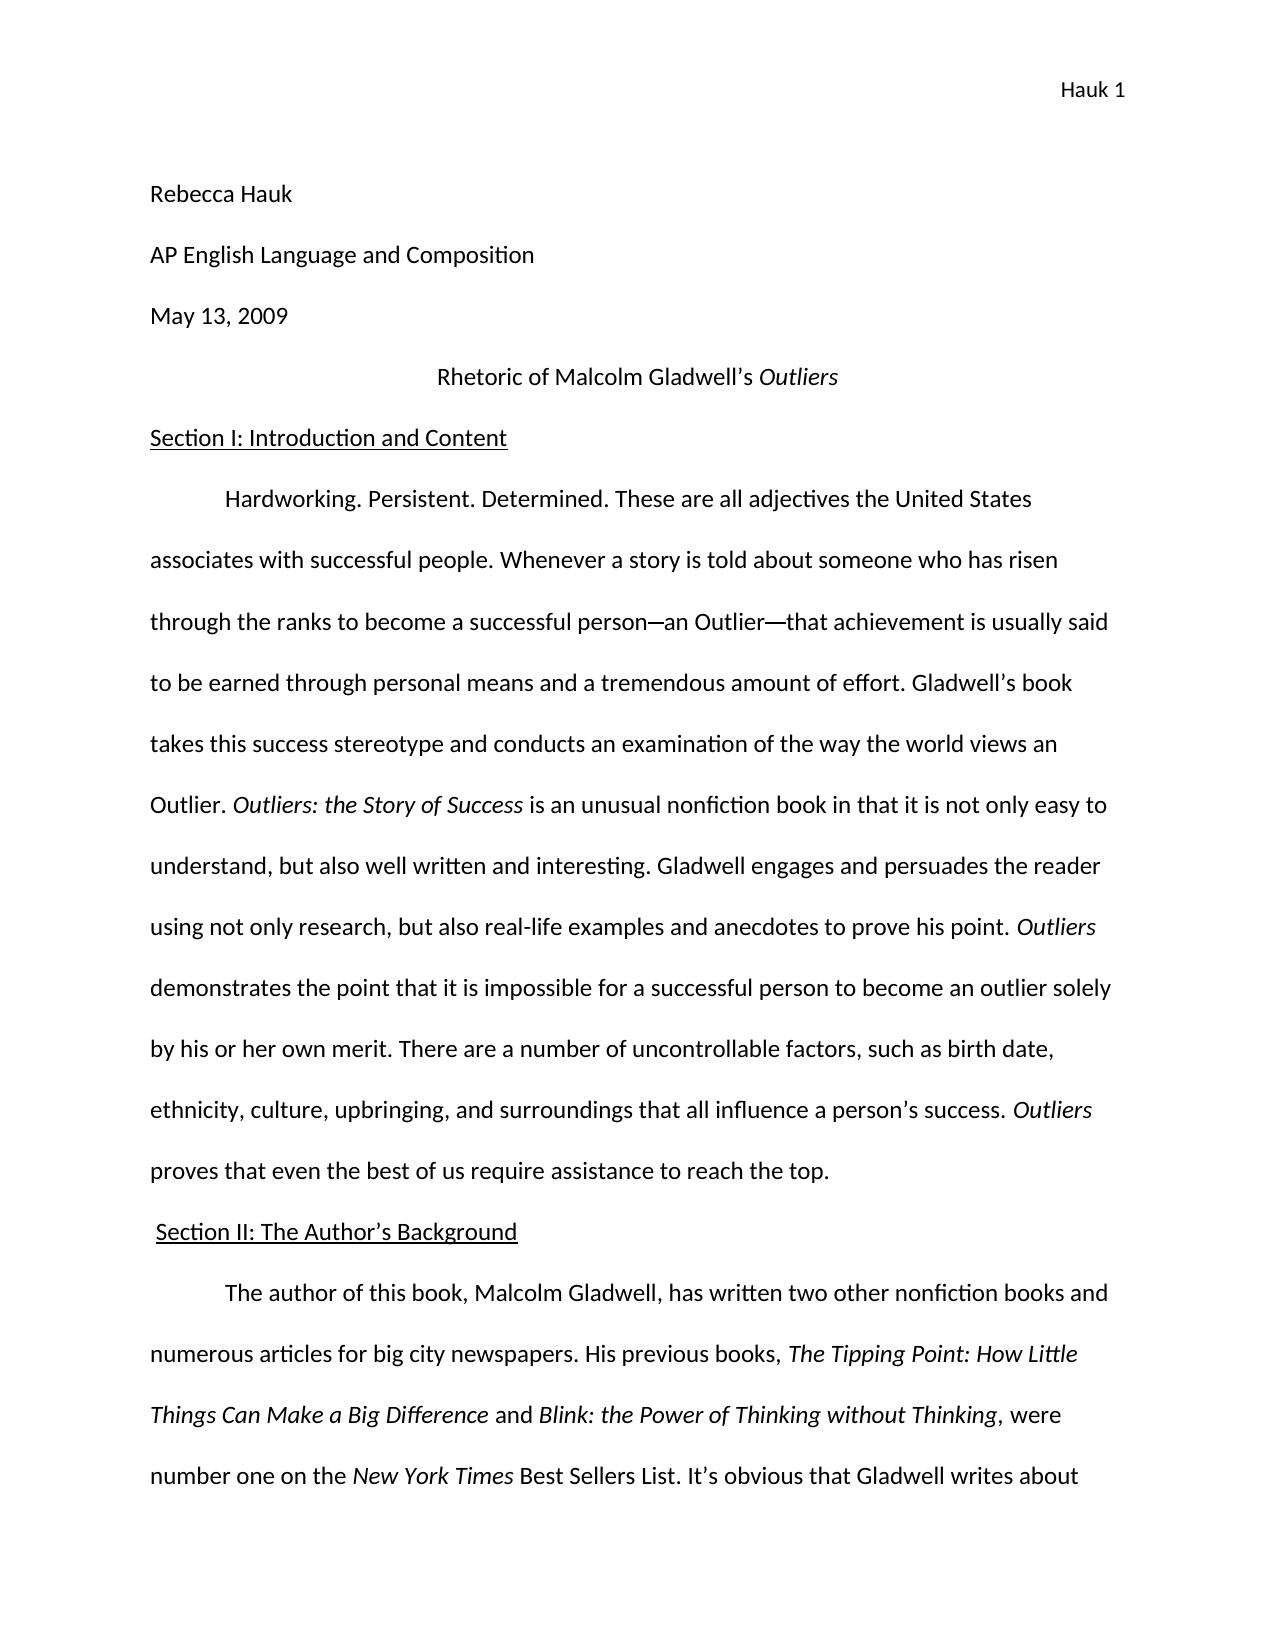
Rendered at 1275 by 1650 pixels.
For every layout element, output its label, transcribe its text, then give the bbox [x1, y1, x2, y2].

text May 13, 2009 [150, 301, 1125, 331]
text Hardworking. Persistent. Determined. These are all adjectives the United States associates with successful people. Whenever a story is told about someone who has risen through the ranks to become a successful person--an Outlier-- that achievement is usually said to be earned through personal means and a tremendous amount of effort. Gladwell’s book takes this success stereotype and conducts an examination of the way the world views an Outlier. Outliers: the Story of Success is an unusual nonfiction book in that it is not only easy to understand, but also well written and interesting. Gladwell engages and persuades the reader using not only research, but also real-life examples and anecdotes to prove his point. Outliers demonstrates the point that it is impossible for a successful person to become an outlier solely by his or her own merit. There are a number of uncontrollable factors, such as birth date, ethnicity, culture, upbringing, and surroundings that all influence a person’s success. Outliers proves that even the best of us require assistance to reach the top. [150, 484, 1125, 1186]
text Rhetoric of Malcolm Gladwell’s Outliers [150, 362, 1125, 392]
text Section II: The Author’s Background [150, 1216, 1125, 1247]
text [150, 1277, 1125, 1491]
text Rebecca Hauk [150, 178, 1125, 209]
text Section I: Introduction and Content [150, 423, 1125, 453]
text AP English Language and Composition [150, 239, 1125, 270]
